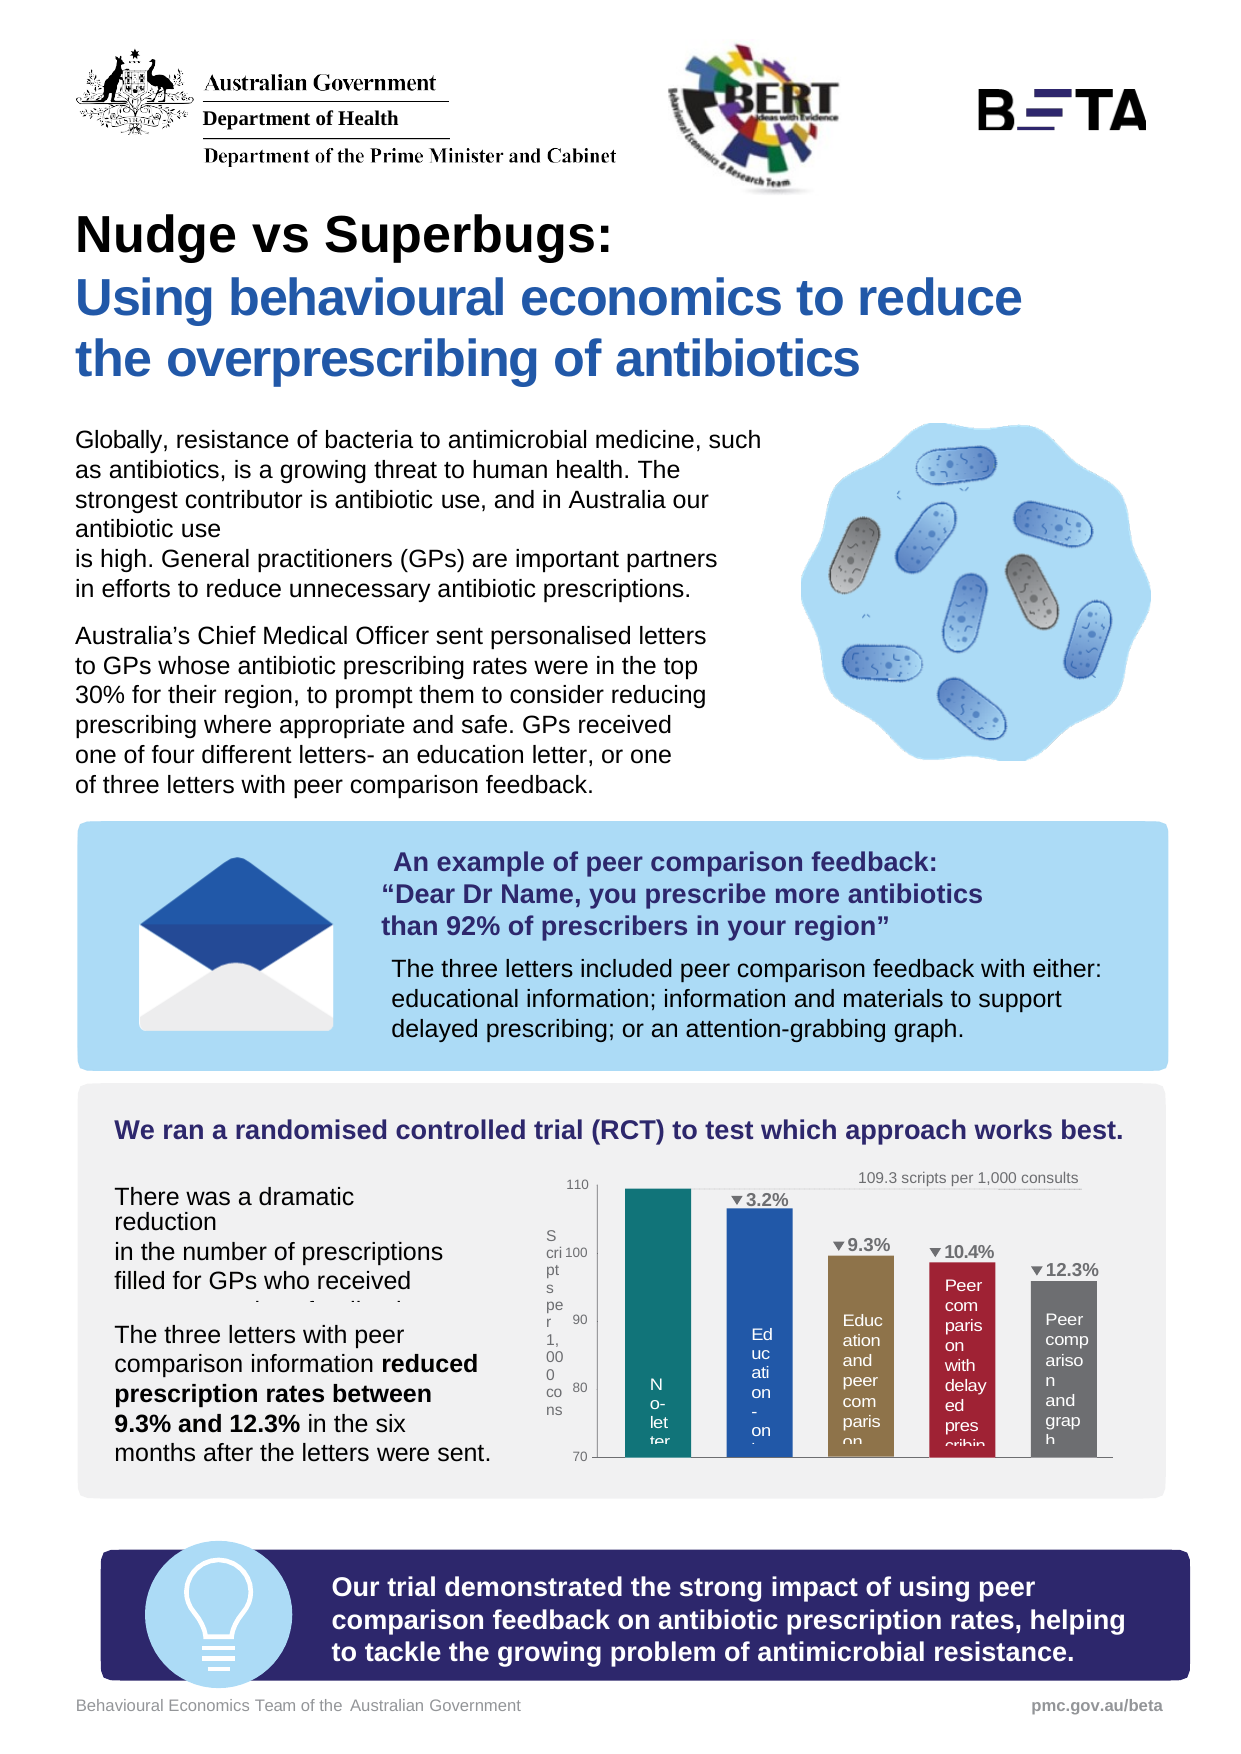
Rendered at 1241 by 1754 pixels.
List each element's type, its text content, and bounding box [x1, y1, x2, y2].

text Behavioural Economics Team of the Australian Government pmc.gov.au/beta [76, 1528, 1178, 1715]
picture [77, 821, 1169, 1071]
text Using behavioural economics to reduce the overprescribing of antibiotics [76, 266, 1092, 388]
picture [977, 89, 1146, 130]
text Australia’s Chief Medical Officer sent personalised letters to GPs whose antibiotic prescribing rates were in the top 30% for their region, to prompt them to consider reducing prescribing where appropriate and safe. GPs received one of four different letters- an education letter, or one [75, 621, 709, 768]
text Globally, resistance of bacteria to antimicrobial medicine, such as antibiotics, is a growing threat to human health. The strongest contributor is antibiotic use, and in Australia our antibiotic use [75, 426, 785, 543]
subtitle Nudge vs Superbugs: [76, 204, 1178, 263]
picture [667, 39, 842, 196]
text is high. General practitioners (GPs) are important partners in efforts to reduce unnecessary antibiotic prescriptions. [75, 544, 720, 602]
text of three letters with peer comparison feedback. [75, 770, 1178, 798]
picture [801, 423, 1151, 761]
